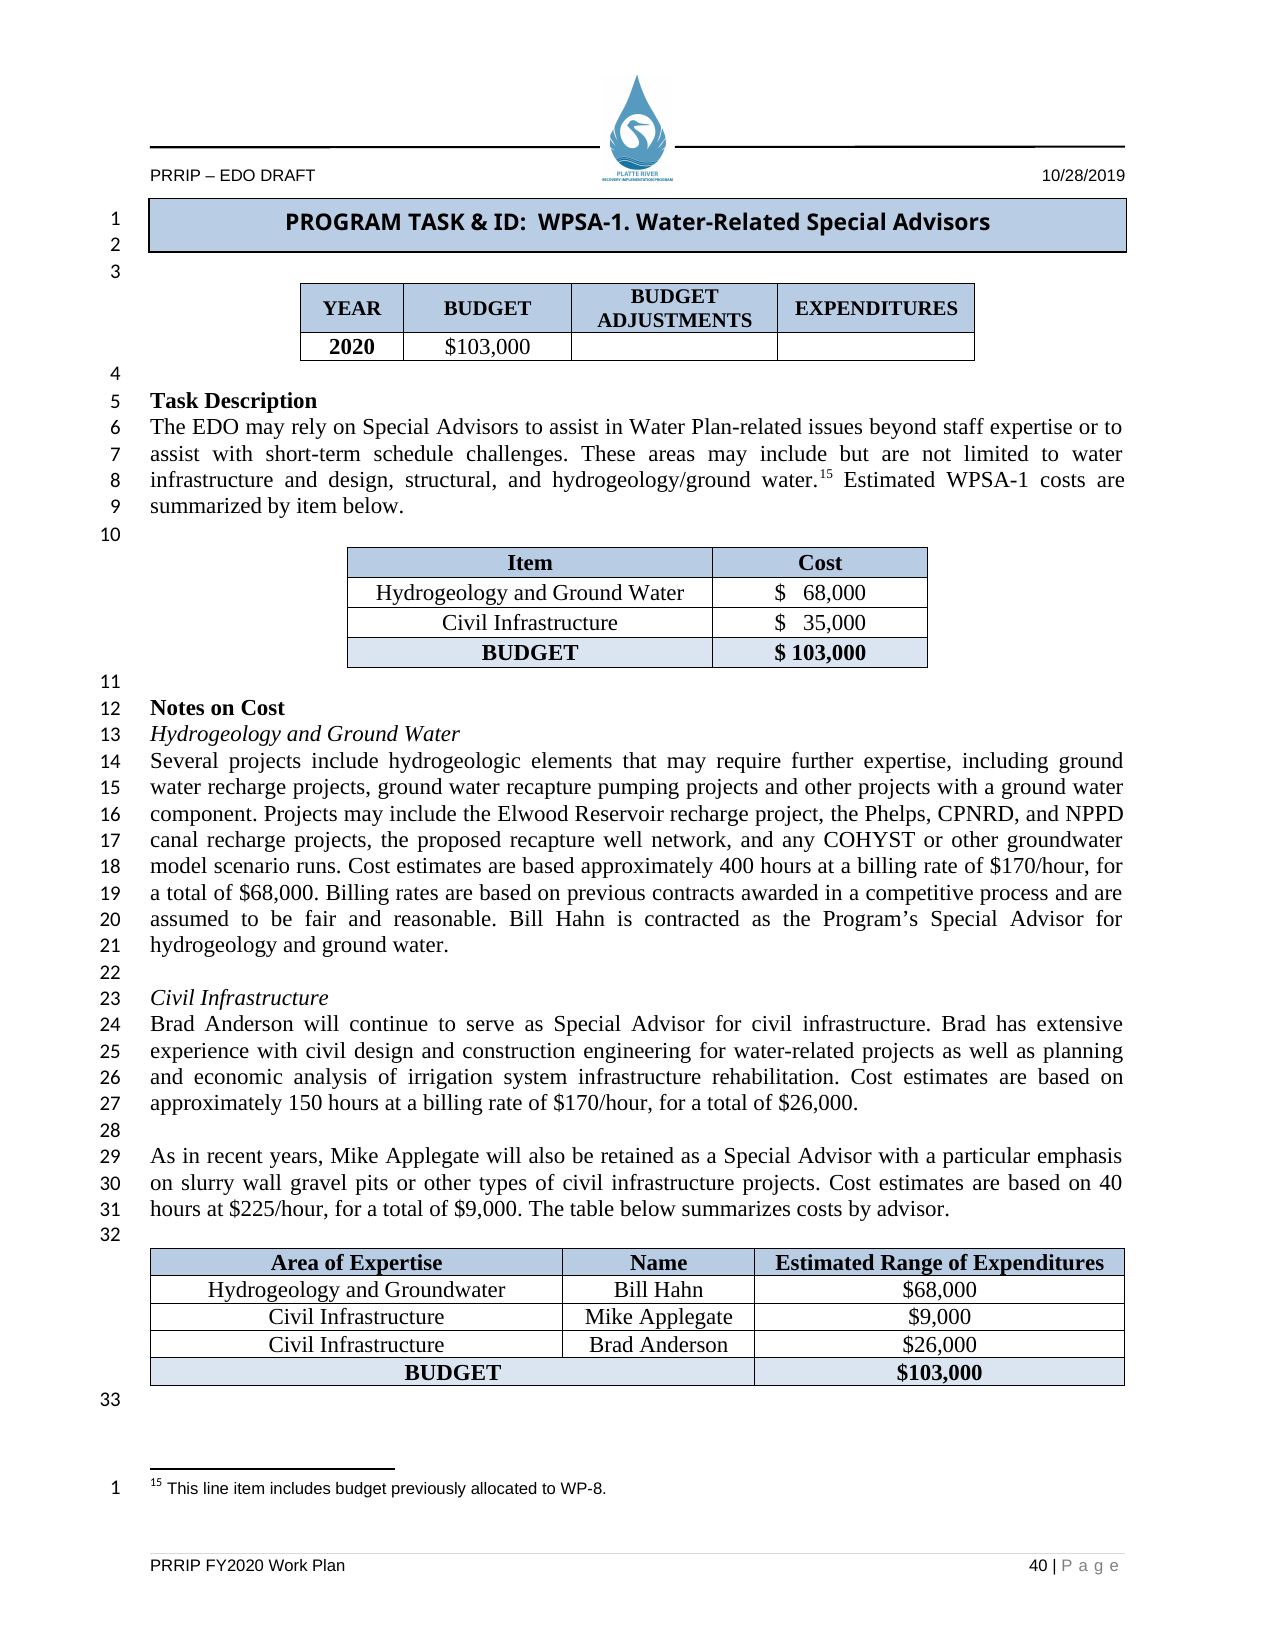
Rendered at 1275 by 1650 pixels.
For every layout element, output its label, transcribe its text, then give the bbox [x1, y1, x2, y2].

table_cell Hydrogeology and Ground Water [348, 578, 712, 607]
text Civil Infrastructure [150, 984, 1125, 1010]
table_header Area of Expertise [151, 1249, 562, 1275]
text Task Description [150, 387, 1125, 413]
picture [602, 75, 673, 182]
table_cell $ 35,000 [713, 608, 927, 637]
table_cell 2020 [301, 333, 403, 359]
table_cell BUDGET [151, 1358, 754, 1385]
table_cell Hydrogeology and Groundwater [151, 1276, 562, 1302]
table_cell [778, 333, 974, 359]
text Several projects include hydrogeologic elements that may require further expertise, including ground water recharge projects, ground water recapture pumping projects and other projects with a ground water component. Projects may include the Elwood Reservoir recharge project, the Phelps, CPNRD, and NPPD canal recharge projects, the proposed recapture well network, and any COHYST or other groundwater model scenario runs. Cost estimates are based approximately 400 hours at a billing rate of $170/hour, for a total of $68,000. Billing rates are based on previous contracts awarded in a competitive process and are assumed to be fair and reasonable. Bill Hahn is contracted as the Program’s Special Advisor for hydrogeology and ground water. [150, 747, 1125, 958]
table_header Estimated Range of Expenditures [755, 1249, 1124, 1275]
table_cell BUDGET [348, 638, 712, 667]
text Notes on Cost [150, 694, 1125, 721]
table_cell [572, 333, 777, 359]
table_cell $103,000 [755, 1358, 1124, 1385]
table_cell Bill Hahn [563, 1276, 754, 1302]
table_header EXPENDITURES [778, 284, 974, 332]
table_cell Civil Infrastructure [151, 1331, 562, 1357]
table_cell $ 103,000 [713, 638, 927, 667]
table_cell Mike Applegate [563, 1304, 754, 1330]
table_header Name [563, 1249, 754, 1275]
table_cell Civil Infrastructure [151, 1304, 562, 1330]
table_header Item [348, 548, 712, 577]
table_cell Brad Anderson [563, 1331, 754, 1357]
table_cell $103,000 [404, 333, 571, 359]
table_header YEAR [301, 284, 403, 332]
text The EDO may rely on Special Advisors to assist in Water Plan-related issues beyond staff expertise or to assist with short-term schedule challenges. These areas may include but are not limited to water infrastructure and design, structural, and hydrogeology/ground water. Estimated WPSA-1 costs are summarized by item below. [150, 413, 1125, 519]
text Hydrogeology and Ground Water [150, 721, 1125, 747]
table_header Cost [713, 548, 927, 577]
text As in recent years, Mike Applegate will also be retained as a Special Advisor with a particular emphasis on slurry wall gravel pits or other types of civil infrastructure projects. Cost estimates are based on 40 hours at $225/hour, for a total of $9,000. The table below summarizes costs by advisor. [150, 1142, 1125, 1221]
table_header BUDGET [404, 284, 571, 332]
table_header BUDGET ADJUSTMENTS [572, 284, 777, 332]
table_cell $68,000 [755, 1276, 1124, 1302]
table_cell $26,000 [755, 1331, 1124, 1357]
table_cell Civil Infrastructure [348, 608, 712, 637]
table_cell $ 68,000 [713, 578, 927, 607]
table_cell $9,000 [755, 1304, 1124, 1330]
text Brad Anderson will continue to serve as Special Advisor for civil infrastructure. Brad has extensive experience with civil design and construction engineering for water-related projects as well as planning and economic analysis of irrigation system infrastructure rehabilitation. Cost estimates are based on approximately 150 hours at a billing rate of $170/hour, for a total of $26,000. [150, 1010, 1125, 1116]
